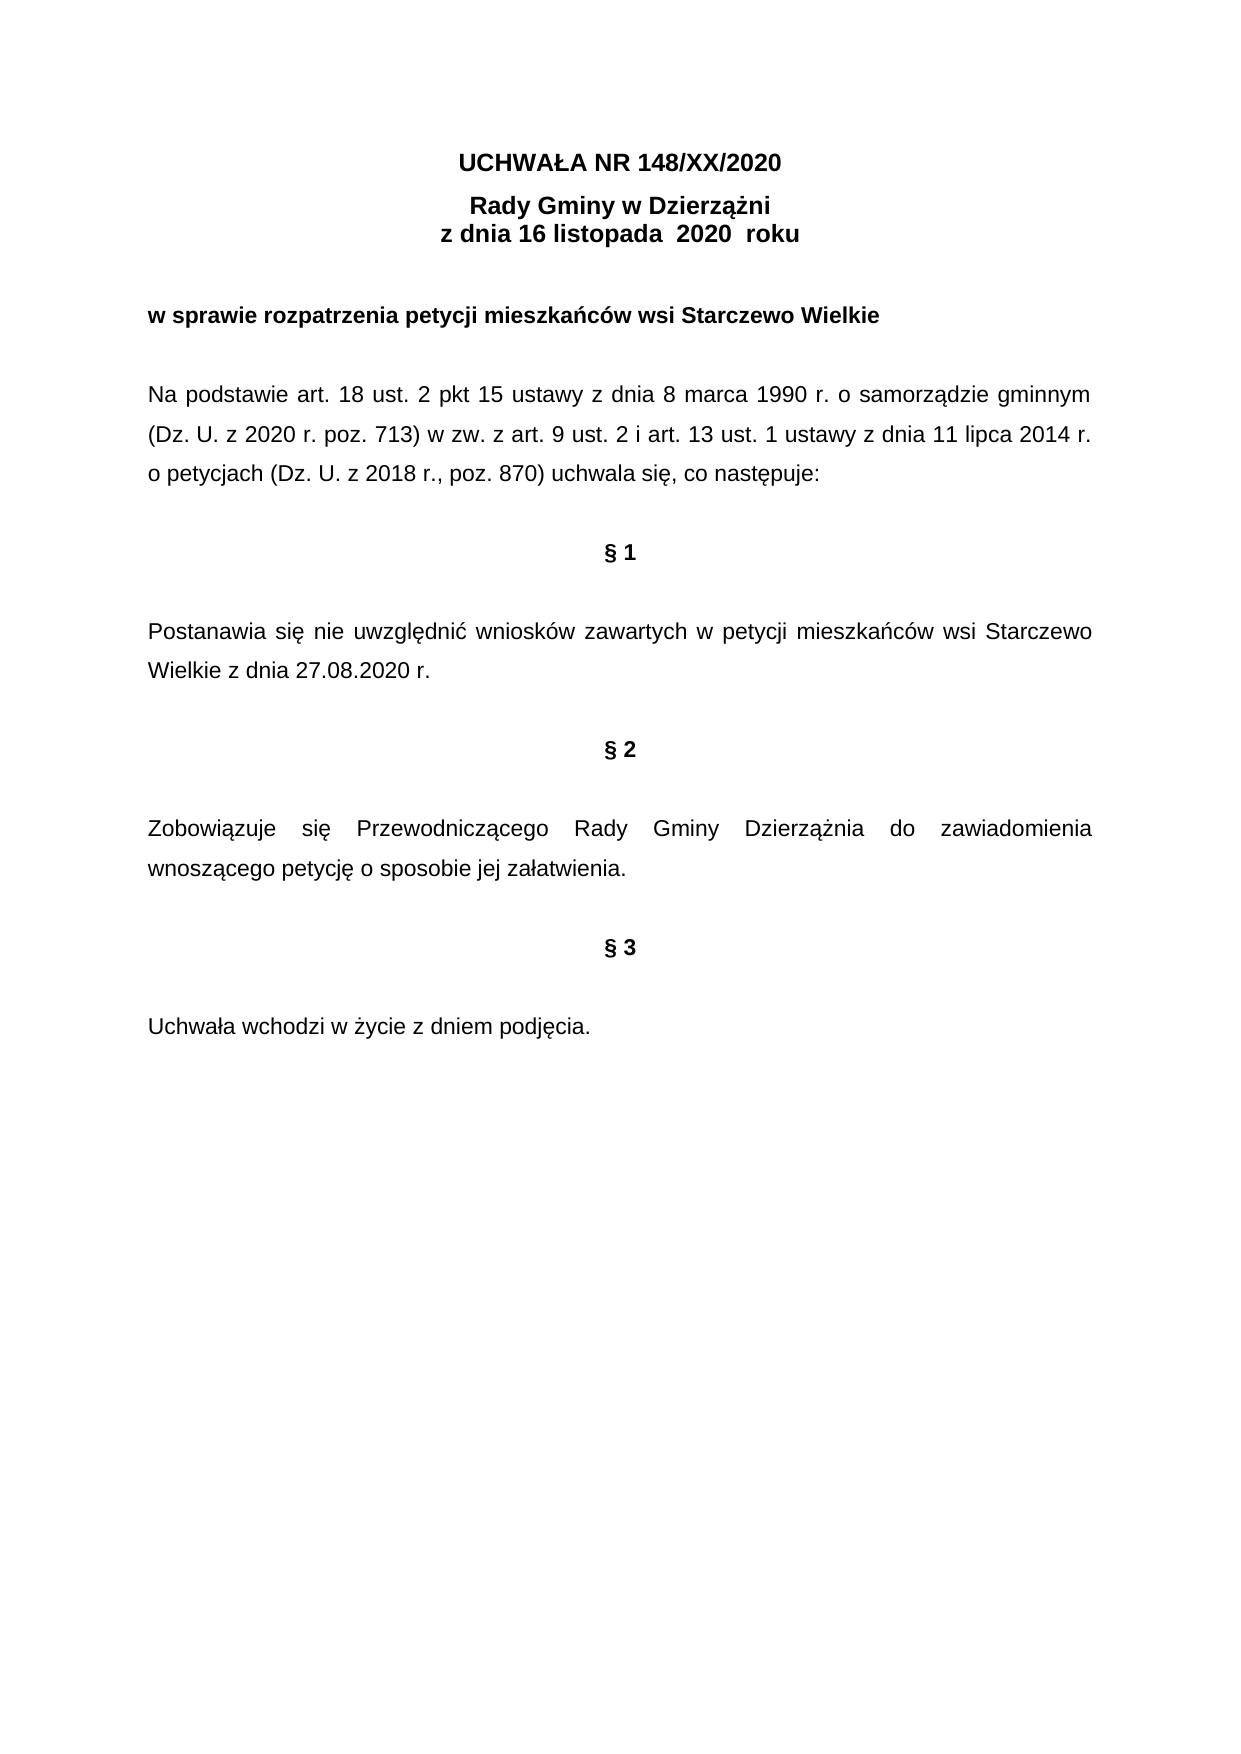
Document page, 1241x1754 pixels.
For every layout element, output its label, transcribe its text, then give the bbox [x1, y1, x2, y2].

text w sprawie rozpatrzenia petycji mieszkańców wsi Starczewo Wielkie [148, 302, 1093, 328]
text Postanawia się nie uwzględnić wniosków zawartych w petycji mieszkańców wsi Starczewo Wielkie z dnia 27.08.2020 r. [148, 618, 1093, 684]
text z dnia 16 listopada 2020 roku [148, 219, 1093, 248]
text Rady Gminy w Dzierzążni [148, 191, 1093, 219]
text Uchwała wchodzi w życie z dniem podjęcia. [148, 1013, 1093, 1039]
text § 1 [148, 539, 1093, 565]
text § 2 [148, 736, 1093, 763]
text Zobowiązuje się Przewodniczącego Rady Gminy Dzierzążnia do zawiadomienia wnoszącego petycję o sposobie jej załatwienia. [148, 815, 1093, 881]
text Na podstawie art. 18 ust. 2 pkt 15 ustawy z dnia 8 marca 1990 r. o samorządzie gminnym (Dz. U. z 2020 r. poz. 713) w zw. z art. 9 ust. 2 i art. 13 ust. 1 ustawy z dnia 11 lipca 2014 r. o petycjach (Dz. U. z 2018 r., poz. 870) uchwala się, co następuje: [148, 381, 1093, 486]
text § 3 [148, 934, 1093, 960]
subtitle UCHWAŁA NR 148/XX/2020 [148, 148, 1093, 176]
